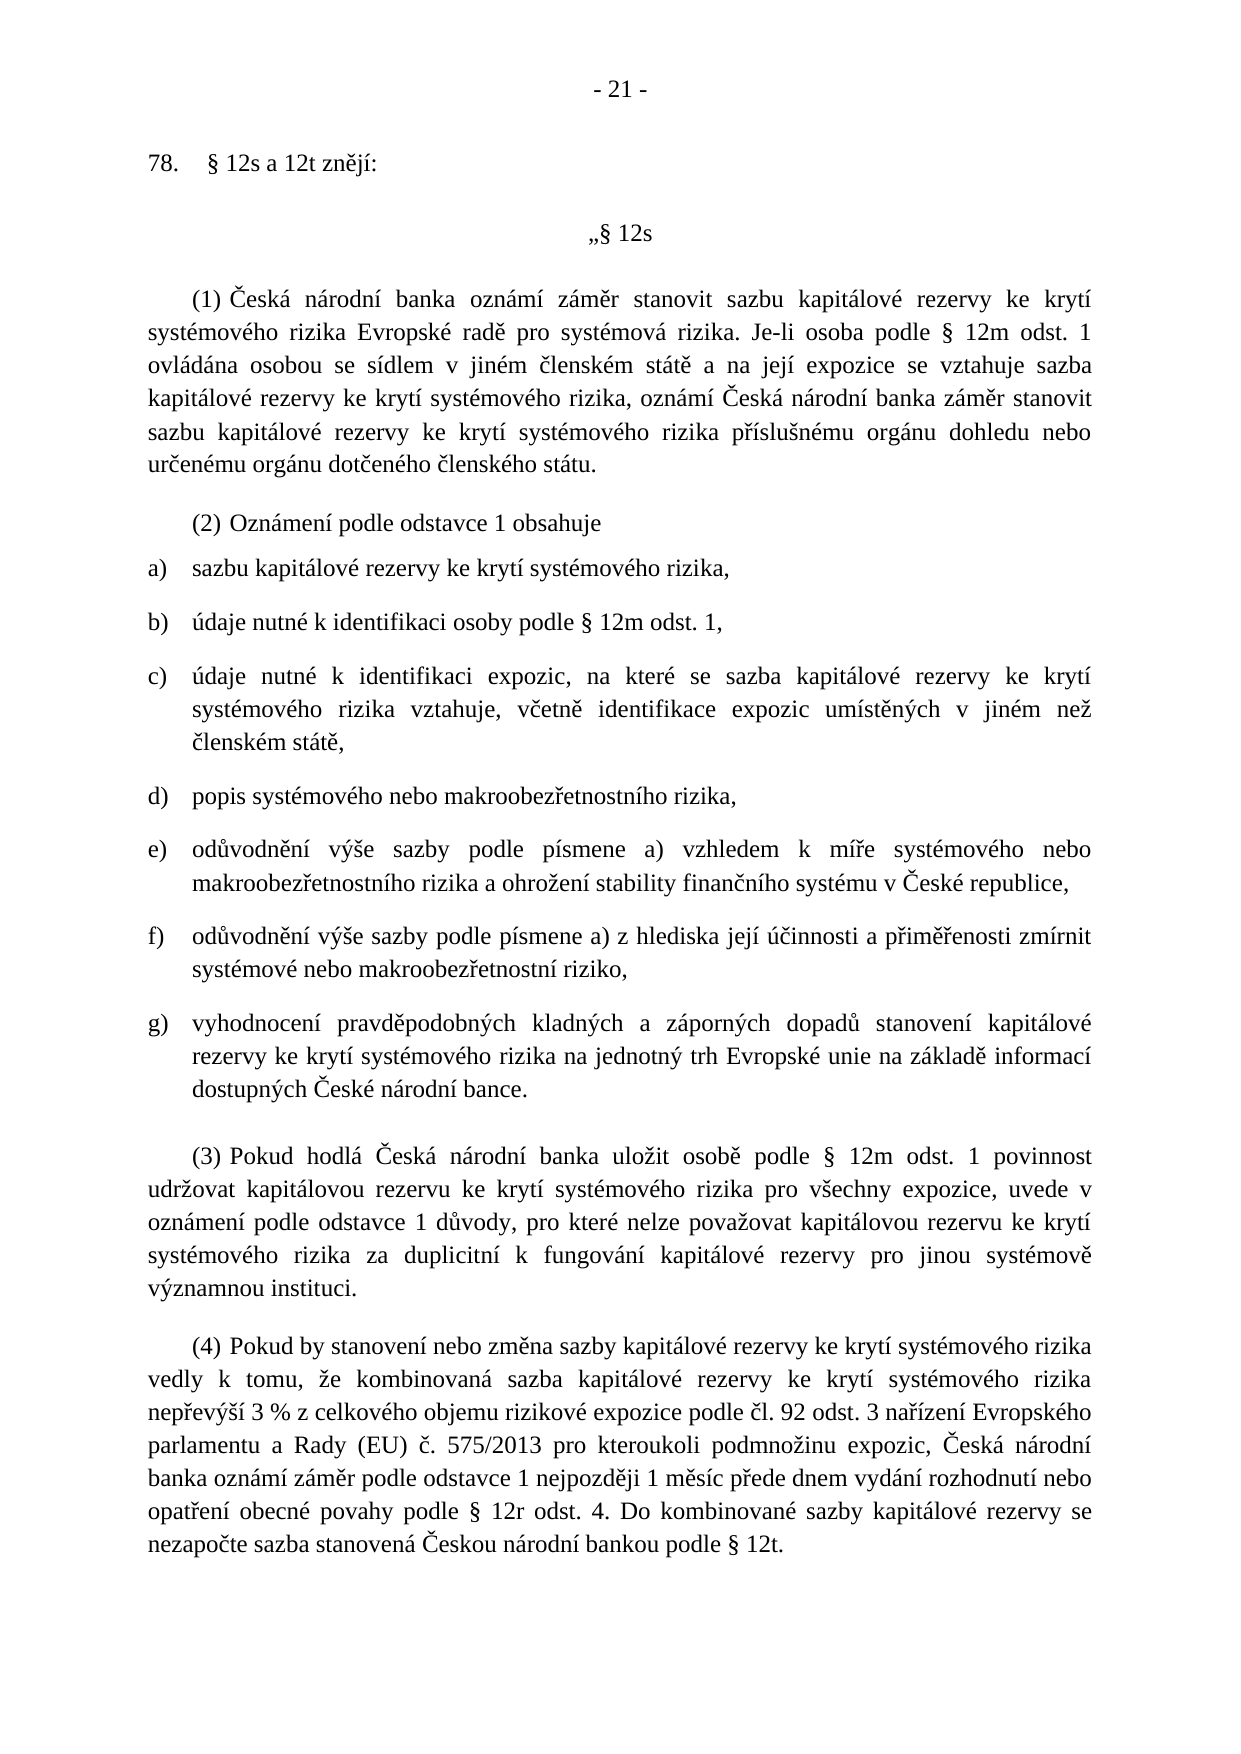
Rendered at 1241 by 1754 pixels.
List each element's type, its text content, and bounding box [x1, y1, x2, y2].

text vyhodnocení pravděpodobných kladných a záporných dopadů stanovení kapitálové rezervy ke krytí systémového rizika na jednotný trh Evropské unie na základě informací dostupných České národní bance. [148, 1008, 1093, 1103]
text „§ 12s [148, 218, 1093, 247]
text údaje nutné k identifikaci expozic, na které se sazba kapitálové rezervy ke krytí systémového rizika vztahuje, včetně identifikace expozic umístěných v jiném než členském státě, [148, 661, 1093, 756]
list Česká národní banka oznámí záměr stanovit sazbu kapitálové rezervy ke krytí systémového rizika Evropské radě pro systémová rizika. Je-li osoba podle § 12m odst. 1 ovládána osobou se sídlem v jiném členském státě a na její expozice se vztahuje sazba kapitálové rezervy ke krytí systémového rizika, oznámí Česká národní banka záměr stanovit sazbu kapitálové rezervy ke krytí systémového rizika příslušnému orgánu dohledu nebo určenému orgánu dotčeného členského státu. [148, 284, 1093, 478]
text Oznámení podle odstavce 1 obsahuje [148, 508, 1093, 536]
text sazbu kapitálové rezervy ke krytí systémového rizika, [148, 553, 1093, 582]
text odůvodnění výše sazby podle písmene a) vzhledem k míře systémového nebo makroobezřetnostního rizika a ohrožení stability finančního systému v České republice, [148, 834, 1093, 896]
text Pokud hodlá Česká národní banka uložit osobě podle § 12m odst. 1 povinnost udržovat kapitálovou rezervu ke krytí systémového rizika pro všechny expozice, uvede v oznámení podle odstavce 1 důvody, pro které nelze považovat kapitálovou rezervu ke krytí systémového rizika za duplicitní k fungování kapitálové rezervy pro jinou systémově významnou instituci. [148, 1141, 1093, 1302]
text Pokud by stanovení nebo změna sazby kapitálové rezervy ke krytí systémového rizika vedly k tomu, že kombinovaná sazba kapitálové rezervy ke krytí systémového rizika nepřevýší 3 % z celkového objemu rizikové expozice podle čl. 92 odst. 3 nařízení Evropského parlamentu a Rady (EU) č. 575/2013 pro kteroukoli podmnožinu expozic, Česká národní banka oznámí záměr podle odstavce 1 nejpozději 1 měsíc přede dnem vydání rozhodnutí nebo opatření obecné povahy podle § 12r odst. 4. Do kombinované sazby kapitálové rezervy se nezapočte sazba stanovená Českou národní bankou podle § 12t. [148, 1331, 1093, 1558]
text odůvodnění výše sazby podle písmene a) z hlediska její účinnosti a přiměřenosti zmírnit systémové nebo makroobezřetnostní riziko, [148, 921, 1093, 983]
text údaje nutné k identifikaci osoby podle § 12m odst. 1, [148, 607, 1093, 636]
text § 12s a 12t znějí: [148, 148, 1093, 176]
text popis systémového nebo makroobezřetnostního rizika, [148, 781, 1093, 809]
